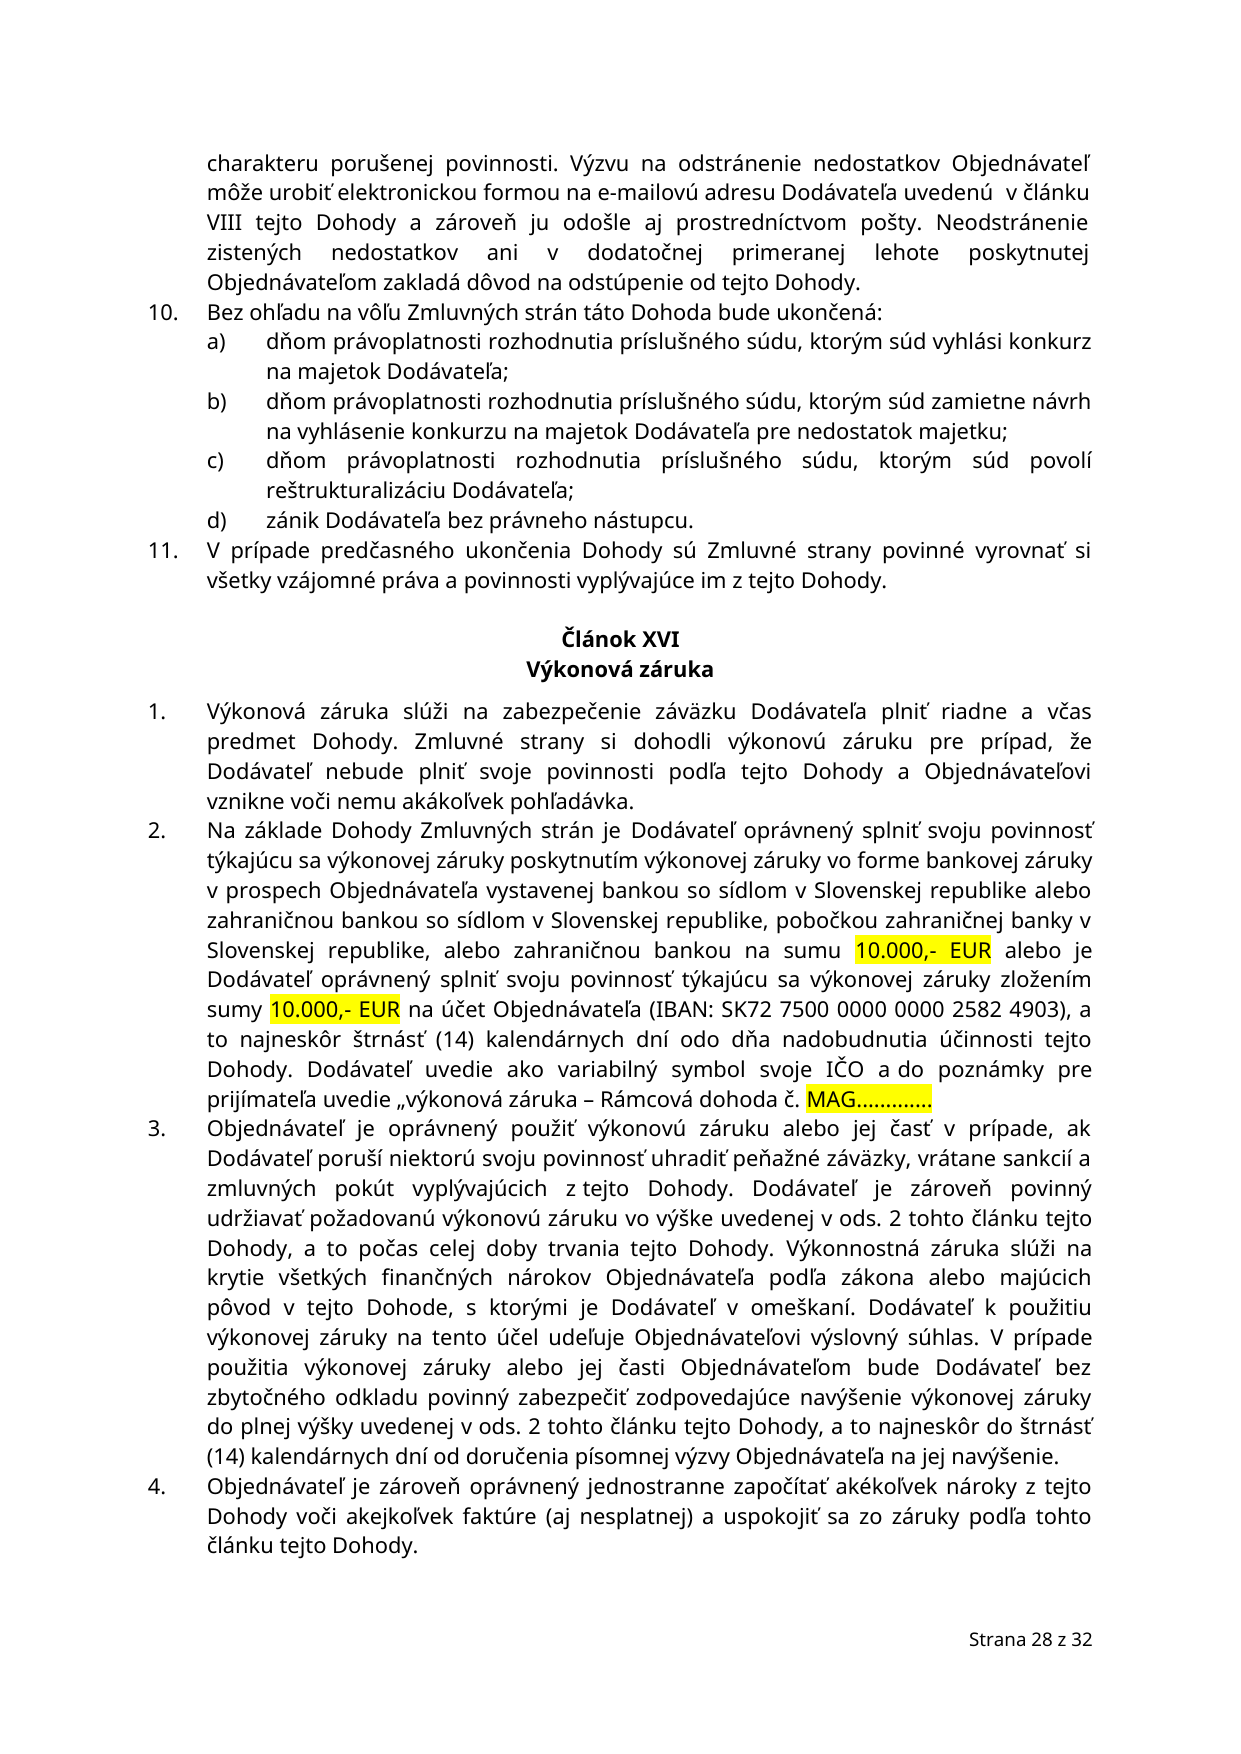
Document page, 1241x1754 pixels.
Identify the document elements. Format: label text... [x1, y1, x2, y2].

list dňom právoplatnosti rozhodnutia príslušného súdu, ktorým súd zamietne návrh na vyhlásenie konkurzu na majetok Dodávateľa pre nedostatok majetku; [207, 386, 1093, 446]
subtitle Výkonová záruka [148, 654, 1093, 684]
list Na základe Dohody Zmluvných strán je Dodávateľ oprávnený splniť svoju povinnosť týkajúcu sa výkonovej záruky poskytnutím výkonovej záruky vo forme bankovej záruky v prospech Objednávateľa vystavenej bankou so sídlom v Slovenskej republike alebo zahraničnou bankou so sídlom v Slovenskej republike, pobočkou zahraničnej banky v Slovenskej republike, alebo zahraničnou bankou na sumu 10.000,- EUR alebo je Dodávateľ oprávnený splniť svoju povinnosť týkajúcu sa výkonovej záruky zložením sumy 10.000,- EUR na účet Objednávateľa (IBAN: SK72 7500 0000 0000 2582 4903), a to najneskôr štrnásť (14) kalendárnych dní odo dňa nadobudnutia účinnosti tejto Dohody. Dodávateľ uvedie ako variabilný symbol svoje IČO a do poznámky pre prijímateľa uvedie „výkonová záruka – Rámcová dohoda č. MAG............. [148, 816, 1093, 1113]
list dňom právoplatnosti rozhodnutia príslušného súdu, ktorým súd povolí reštrukturalizáciu Dodávateľa; [207, 446, 1093, 505]
list Objednávateľ je zároveň oprávnený jednostranne započítať akékoľvek nároky z tejto Dohody voči akejkoľvek faktúre (aj nesplatnej) a uspokojiť sa zo záruky podľa tohto článku tejto Dohody. [148, 1471, 1093, 1560]
list dňom právoplatnosti rozhodnutia príslušného súdu, ktorým súd vyhlási konkurz na majetok Dodávateľa; [207, 326, 1093, 386]
subtitle Článok XVI [148, 624, 1093, 654]
list V prípade predčasného ukončenia Dohody sú Zmluvné strany povinné vyrovnať si všetky vzájomné práva a povinnosti vyplývajúce im z tejto Dohody. [148, 535, 1093, 594]
list Bez ohľadu na vôľu Zmluvných strán táto Dohoda bude ukončená: [148, 297, 1090, 326]
list Objednávateľ je oprávnený použiť výkonovú záruku alebo jej časť v prípade, ak Dodávateľ poruší niektorú svoju povinnosť uhradiť peňažné záväzky, vrátane sankcií a zmluvných pokút vyplývajúcich z tejto Dohody. Dodávateľ je zároveň povinný udržiavať požadovanú výkonovú záruku vo výške uvedenej v ods. 2 tohto článku tejto Dohody, a to počas celej doby trvania tejto Dohody. Výkonnostná záruka slúži na krytie všetkých finančných nárokov Objednávateľa podľa zákona alebo majúcich pôvod v tejto Dohode, s ktorými je Dodávateľ v omeškaní. Dodávateľ k použitiu výkonovej záruky na tento účel udeľuje Objednávateľovi výslovný súhlas. V prípade použitia výkonovej záruky alebo jej časti Objednávateľom bude Dodávateľ bez zbytočného odkladu povinný zabezpečiť zodpovedajúce navýšenie výkonovej záruky do plnej výšky uvedenej v ods. 2 tohto článku tejto Dohody, a to najneskôr do štrnásť (14) kalendárnych dní od doručenia písomnej výzvy Objednávateľa na jej navýšenie. [148, 1113, 1093, 1471]
list zánik Dodávateľa bez právneho nástupcu. [207, 505, 1093, 535]
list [148, 148, 1090, 297]
list Výkonová záruka slúži na zabezpečenie záväzku Dodávateľa plniť riadne a včas predmet Dohody. Zmluvné strany si dohodli výkonovú záruku pre prípad, že Dodávateľ nebude plniť svoje povinnosti podľa tejto Dohody a Objednávateľovi vznikne voči nemu akákoľvek pohľadávka. [148, 696, 1093, 816]
